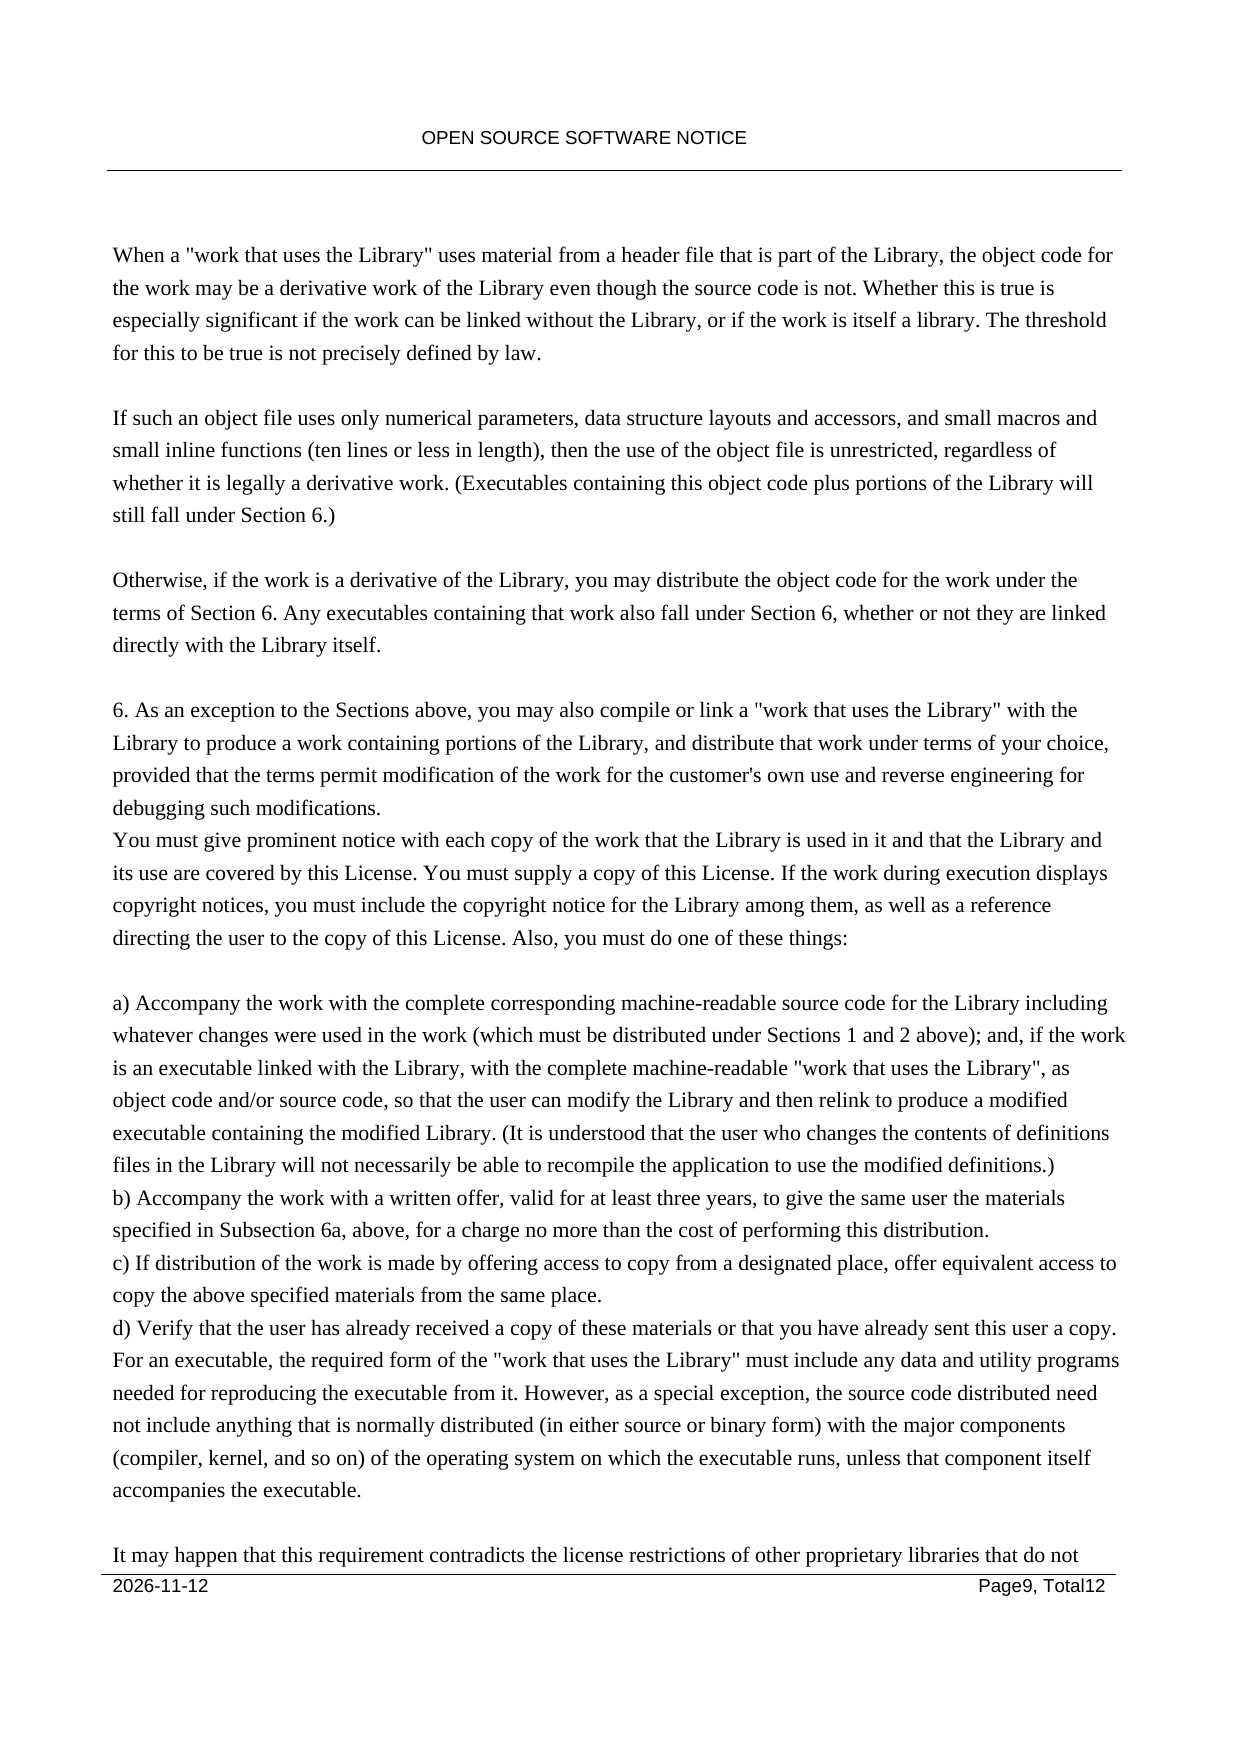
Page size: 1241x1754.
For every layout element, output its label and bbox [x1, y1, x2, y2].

text [112, 206, 1128, 1571]
